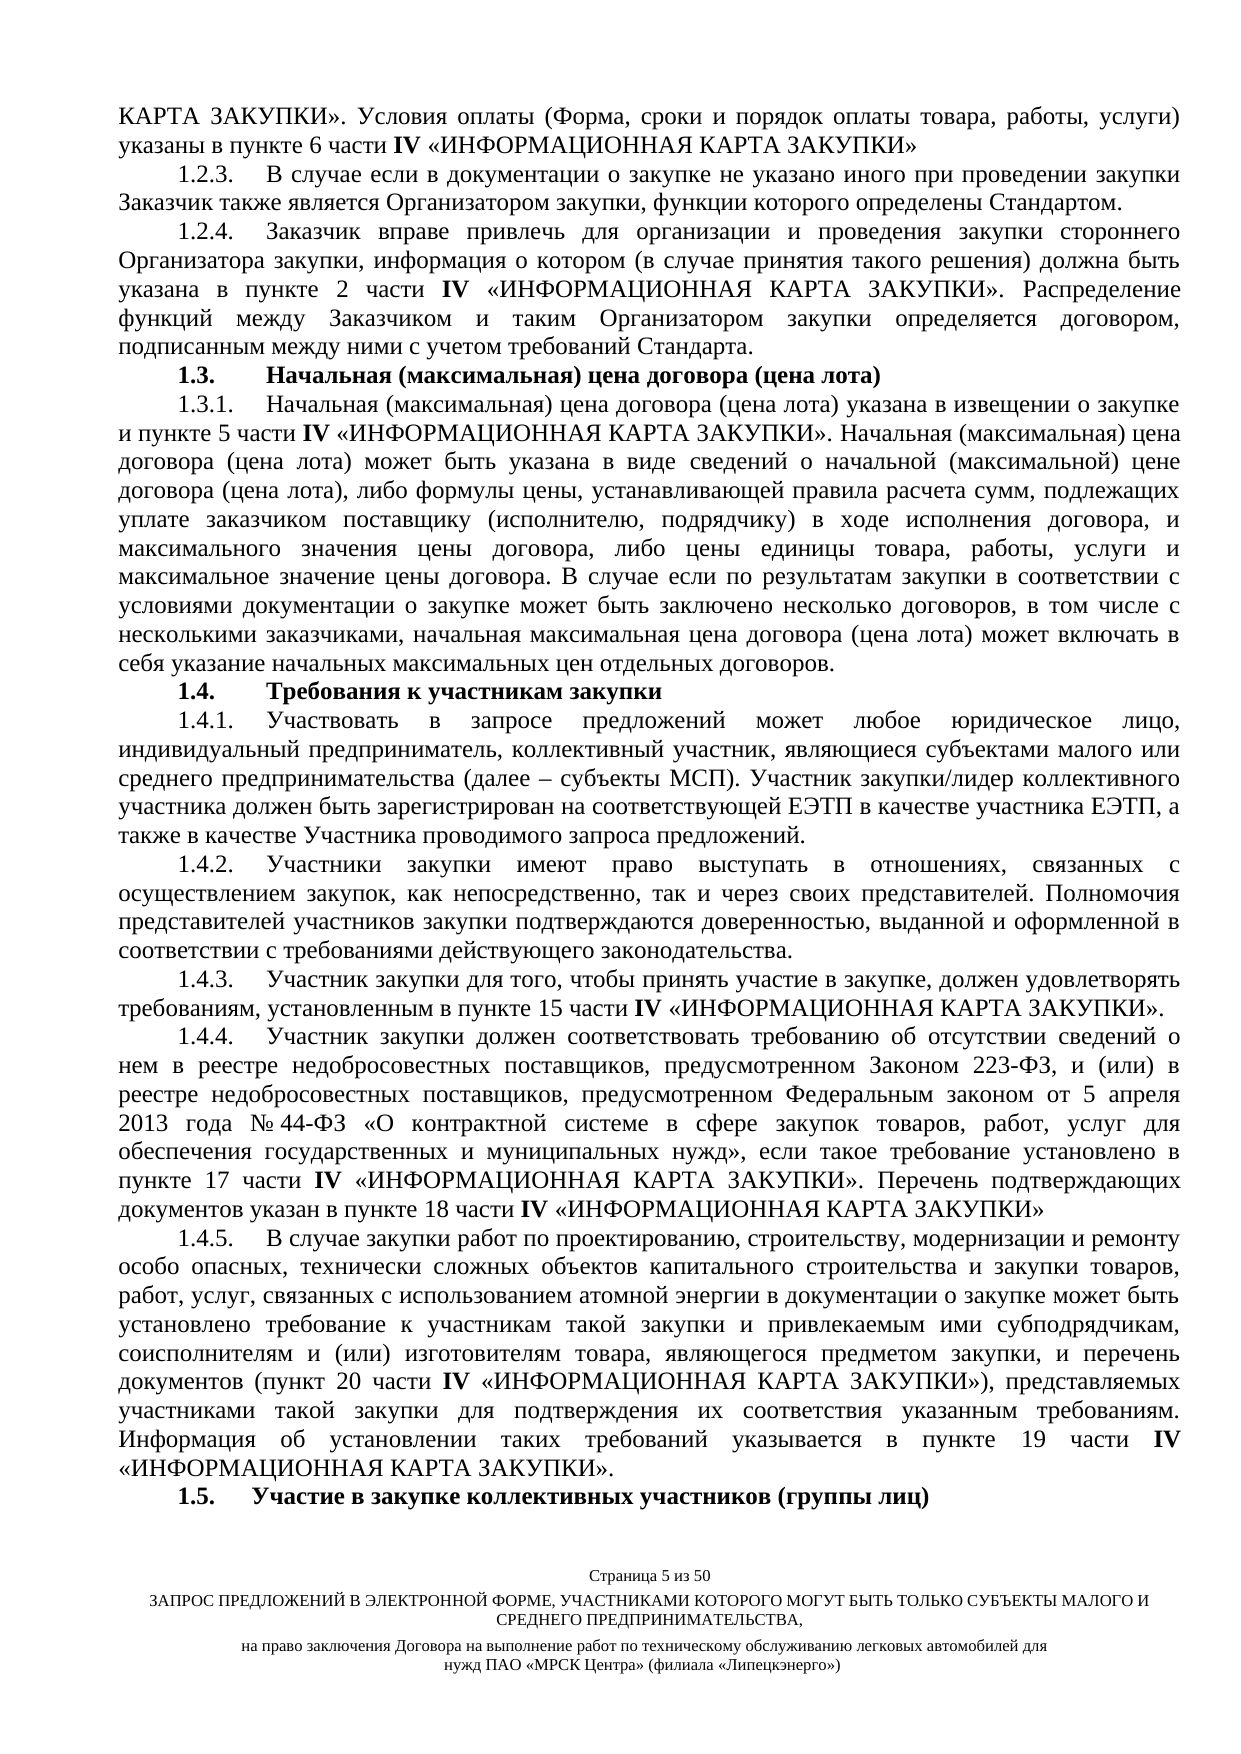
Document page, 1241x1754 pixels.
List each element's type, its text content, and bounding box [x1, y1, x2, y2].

subtitle Требования к участникам закупки [118, 676, 1181, 705]
subtitle Участвовать в запросе предложений может любое юридическое лицо, индивидуальный предприниматель, коллективный участник, являющиеся субъектами малого или среднего предпринимательства (далее – субъекты МСП). Участник закупки/лидер коллективного участника должен быть зарегистрирован на соответствующей ЕЭТП в качестве участника ЕЭТП, а также в качестве Участника проводимого запроса предложений. [118, 705, 1181, 849]
subtitle В случае если в документации о закупке не указано иного при проведении закупки Заказчик также является Организатором закупки, функции которого определены Стандартом. [118, 159, 1181, 216]
subtitle Участник закупки должен соответствовать требованию об отсутствии сведений о нем в реестре недобросовестных поставщиков, предусмотренном Законом 223-ФЗ, и (или) в реестре недобросовестных поставщиков, предусмотренном Федеральным законом от 5 апреля 2013 года № 44-ФЗ «О контрактной системе в сфере закупок товаров, работ, услуг для обеспечения государственных и муниципальных нужд», если такое требование установлено в пункте 17 части IV «ИНФОРМАЦИОННАЯ КАРТА ЗАКУПКИ». Перечень подтверждающих документов указан в пункте 18 части IV «ИНФОРМАЦИОННАЯ КАРТА ЗАКУПКИ» [118, 1021, 1181, 1223]
subtitle В случае закупки работ по проектированию, строительству, модернизации и ремонту особо опасных, технически сложных объектов капитального строительства и закупки товаров, работ, услуг, связанных с использованием атомной энергии в документации о закупке может быть установлено требование к участникам такой закупки и привлекаемым ими субподрядчикам, соисполнителям и (или) изготовителям товара, являющегося предметом закупки, и перечень документов (пункт 20 части IV «ИНФОРМАЦИОННАЯ КАРТА ЗАКУПКИ»), представляемых участниками такой закупки для подтверждения их соответствия указанным требованиям. Информация об установлении таких требований указывается в пункте 19 части IV «ИНФОРМАЦИОННАЯ КАРТА ЗАКУПКИ». [118, 1223, 1181, 1481]
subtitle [118, 101, 1181, 159]
subtitle Участие в закупке коллективных участников (группы лиц) [118, 1481, 1181, 1510]
subtitle Начальная (максимальная) цена договора (цена лота) указана в извещении о закупке и пункте 5 части IV «ИНФОРМАЦИОННАЯ КАРТА ЗАКУПКИ». Начальная (максимальная) цена договора (цена лота) может быть указана в виде сведений о начальной (максимальной) цене договора (цена лота), либо формулы цены, устанавливающей правила расчета сумм, подлежащих уплате заказчиком поставщику (исполнителю, подрядчику) в ходе исполнения договора, и максимального значения цены договора, либо цены единицы товара, работы, услуги и максимальное значение цены договора. В случае если по результатам закупки в соответствии с условиями документации о закупке может быть заключено несколько договоров, в том числе с несколькими заказчиками, начальная максимальная цена договора (цена лота) может включать в себя указание начальных максимальных цен отдельных договоров. [118, 389, 1181, 676]
subtitle Участник закупки для того, чтобы принять участие в закупке, должен удовлетворять требованиям, установленным в пункте 15 части IV «ИНФОРМАЦИОННАЯ КАРТА ЗАКУПКИ». [118, 964, 1181, 1021]
subtitle Начальная (максимальная) цена договора (цена лота) [118, 360, 1181, 389]
subtitle Участники закупки имеют право выступать в отношениях, связанных с осуществлением закупок, как непосредственно, так и через своих представителей. Полномочия представителей участников закупки подтверждаются доверенностью, выданной и оформленной в соответствии с требованиями действующего законодательства. [118, 849, 1181, 964]
subtitle Заказчик вправе привлечь для организации и проведения закупки стороннего Организатора закупки, информация о котором (в случае принятия такого решения) должна быть указана в пункте 2 части IV «ИНФОРМАЦИОННАЯ КАРТА ЗАКУПКИ». Распределение функций между Заказчиком и таким Организатором закупки определяется договором, подписанным между ними с учетом требований Стандарта. [118, 216, 1181, 360]
